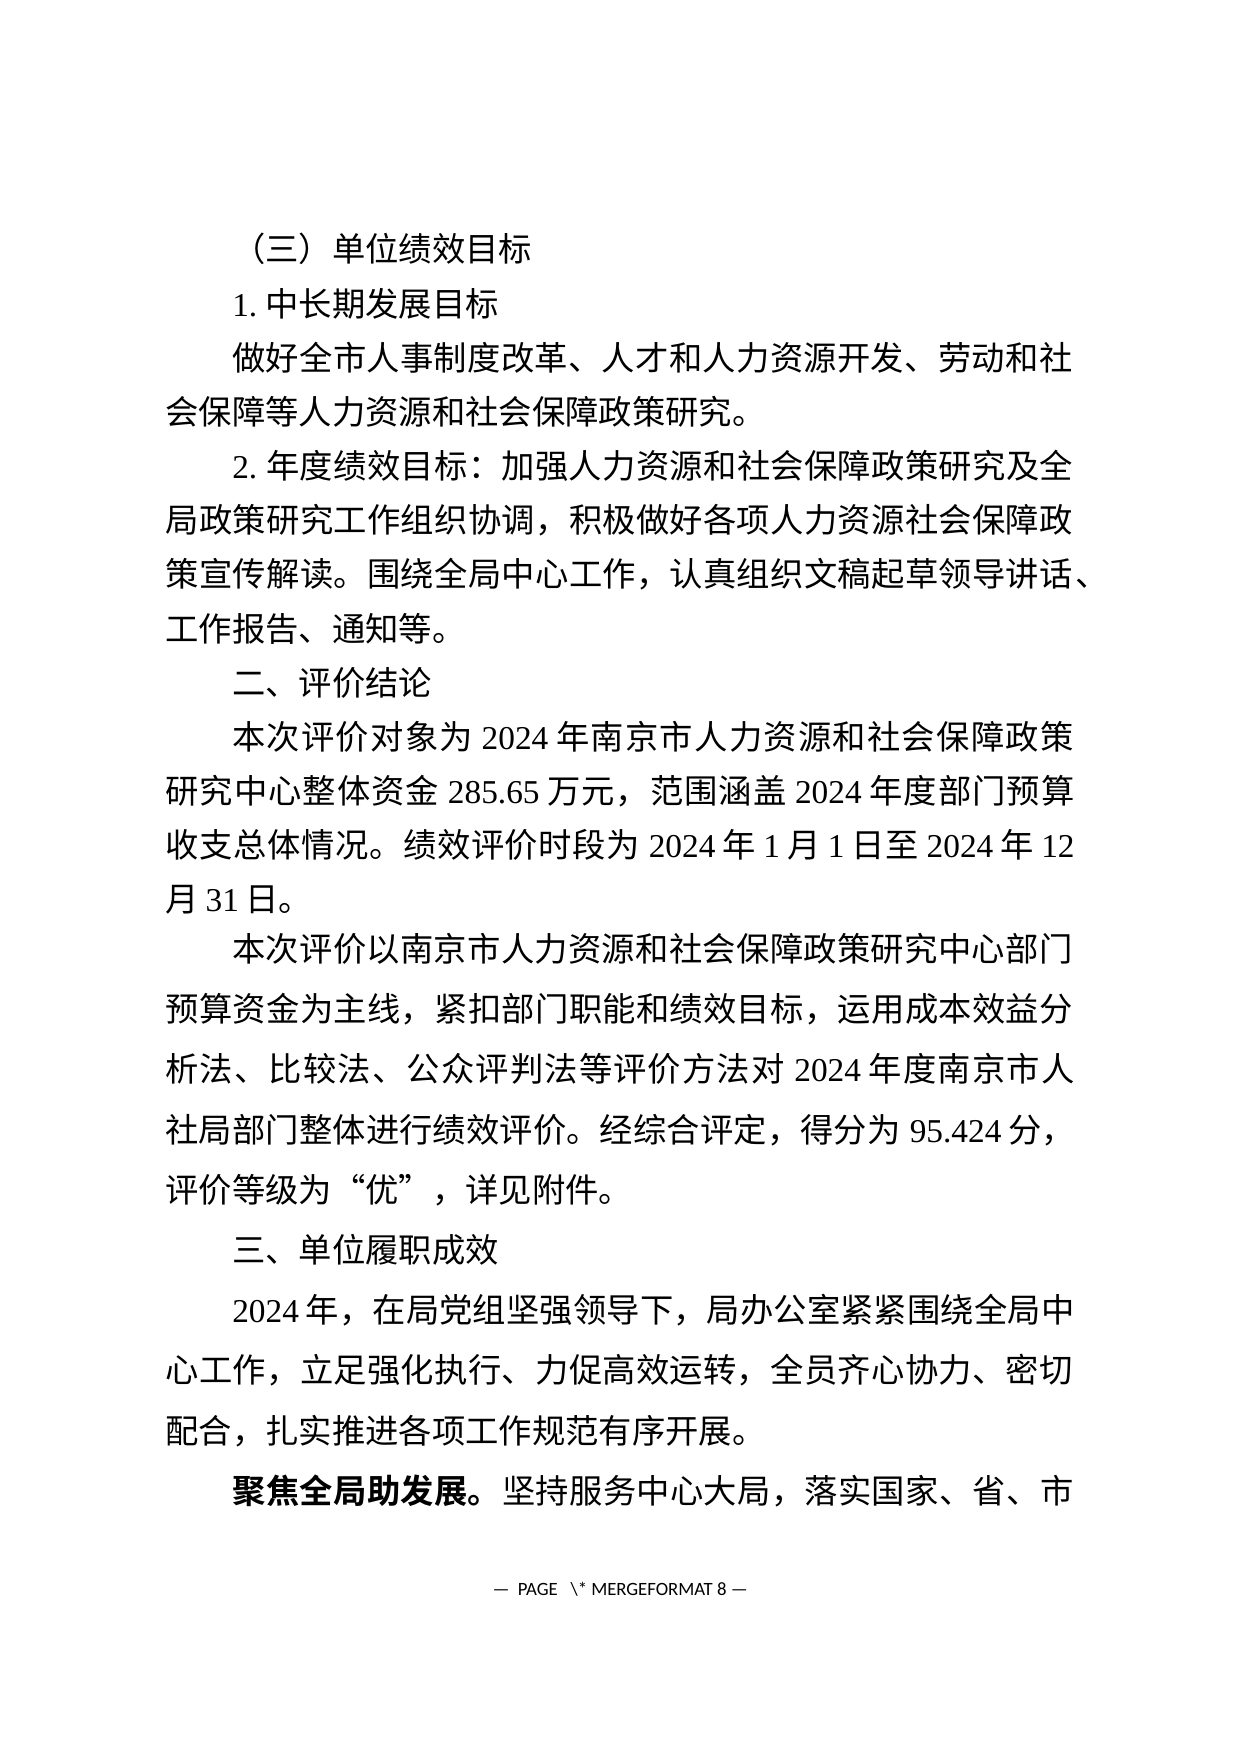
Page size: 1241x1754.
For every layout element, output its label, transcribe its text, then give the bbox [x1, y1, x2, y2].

text 本次评价对象为2024年南京市人力资源和社会保障政策研究中心整体资金285.65万元，范围涵盖2024年度部门预算收支总体情况。绩效评价时段为2024年1月1日至2024年12月31日。 [165, 706, 1075, 923]
text 本次评价以南京市人力资源和社会保障政策研究中心部门预算资金为主线，紧扣部门职能和绩效目标，运用成本效益分析法、比较法、公众评判法等评价方法对2024年度南京市人社局部门整体进行绩效评价。经综合评定，得分为95.424分，评价等级为“优”，详见附件。 [165, 923, 1075, 1212]
text 1. 中长期发展目标 [165, 273, 1075, 327]
text 做好全市人事制度改革、人才和人力资源开发、劳动和社会保障等人力资源和社会保障政策研究。 [165, 327, 1075, 435]
text 2024年，在局党组坚强领导下，局办公室紧紧围绕全局中心工作，立足强化执行、力促高效运转，全员齐心协力、密切配合，扎实推进各项工作规范有序开展。 [165, 1284, 1075, 1453]
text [165, 1464, 1075, 1513]
text 三、单位履职成效 [165, 1224, 1075, 1272]
text （三）单位绩效目标 [165, 218, 1075, 273]
text 2. 年度绩效目标：加强人力资源和社会保障政策研究及全局政策研究工作组织协调，积极做好各项人力资源社会保障政策宣传解读。围绕全局中心工作，认真组织文稿起草领导讲话、工作报告、通知等。 [165, 435, 1075, 652]
text 二、评价结论 [165, 652, 1075, 706]
